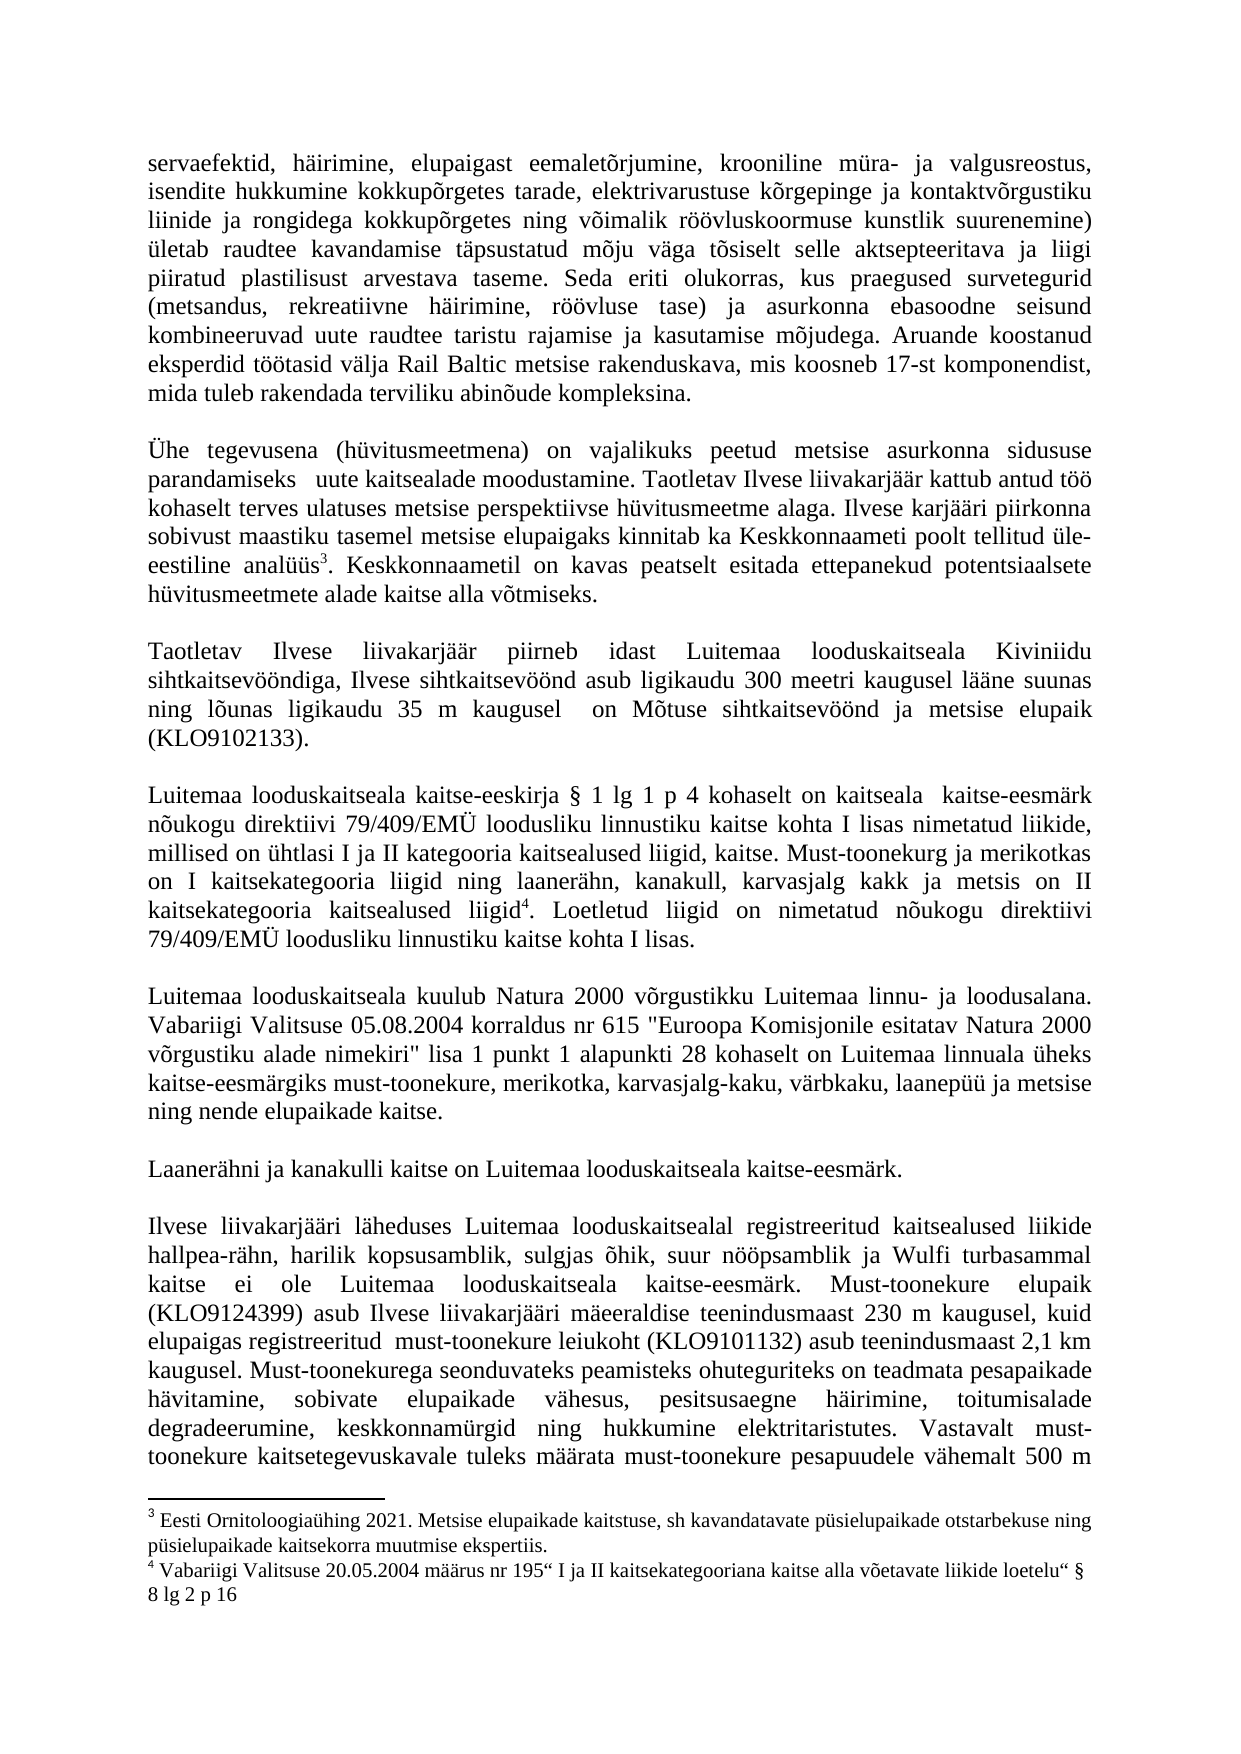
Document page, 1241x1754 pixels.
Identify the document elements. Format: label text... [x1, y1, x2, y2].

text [148, 1211, 1093, 1470]
text Luitemaa looduskaitseala kuulub Natura 2000 võrgustikku Luitemaa linnu- ja loodusalana. Vabariigi Valitsuse 05.08.2004 korraldus nr 615 "Euroopa Komisjonile esitatav Natura 2000 võrgustiku alade nimekiri" lisa 1 punkt 1 alapunkti 28 kohaselt on Luitemaa linnuala üheks kaitse-eesmärgiks must-toonekure, merikotka, karvasjalg-kaku, värbkaku, laanepüü ja metsise ning nende elupaikade kaitse. [148, 981, 1093, 1125]
text Taotletav Ilvese liivakarjäär piirneb idast Luitemaa looduskaitseala Kiviniidu sihtkaitsevööndiga, Ilvese sihtkaitsevöönd asub ligikaudu 300 meetri kaugusel lääne suunas ning lõunas ligikaudu 35 m kaugusel on Mõtuse sihtkaitsevöönd ja metsise elupaik (KLO9102133). [148, 636, 1093, 751]
text Laanerähni ja kanakulli kaitse on Luitemaa looduskaitseala kaitse-eesmärk. [148, 1154, 1093, 1183]
text Ühe tegevusena (hüvitusmeetmena) on vajalikuks peetud metsise asurkonna sidususe parandamiseks uute kaitsealade moodustamine. Taotletav Ilvese liivakarjäär kattub antud töö kohaselt terves ulatuses metsise perspektiivse hüvitusmeetme alaga. Ilvese karjääri piirkonna sobivust maastiku tasemel metsise elupaigaks kinnitab ka Keskkonnaameti poolt tellitud üle-eestiline analüüs. Keskkonnaametil on kavas peatselt esitada ettepanekud potentsiaalsete hüvitusmeetmete alade kaitse alla võtmiseks. [148, 435, 1093, 608]
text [148, 148, 1093, 406]
text Luitemaa looduskaitseala kaitse-eeskirja § 1 lg 1 p 4 kohaselt on kaitseala kaitse-eesmärk nõukogu direktiivi 79/409/EMÜ loodusliku linnustiku kaitse kohta I lisas nimetatud liikide, millised on ühtlasi I ja II kategooria kaitsealused liigid, kaitse. Must-toonekurg ja merikotkas on I kaitsekategooria liigid ning laanerähn, kanakull, karvasjalg kakk ja metsis on II kaitsekategooria kaitsealused liigid. Loetletud liigid on nimetatud nõukogu direktiivi 79/409/EMÜ loodusliku linnustiku kaitse kohta I lisas. [148, 780, 1093, 953]
